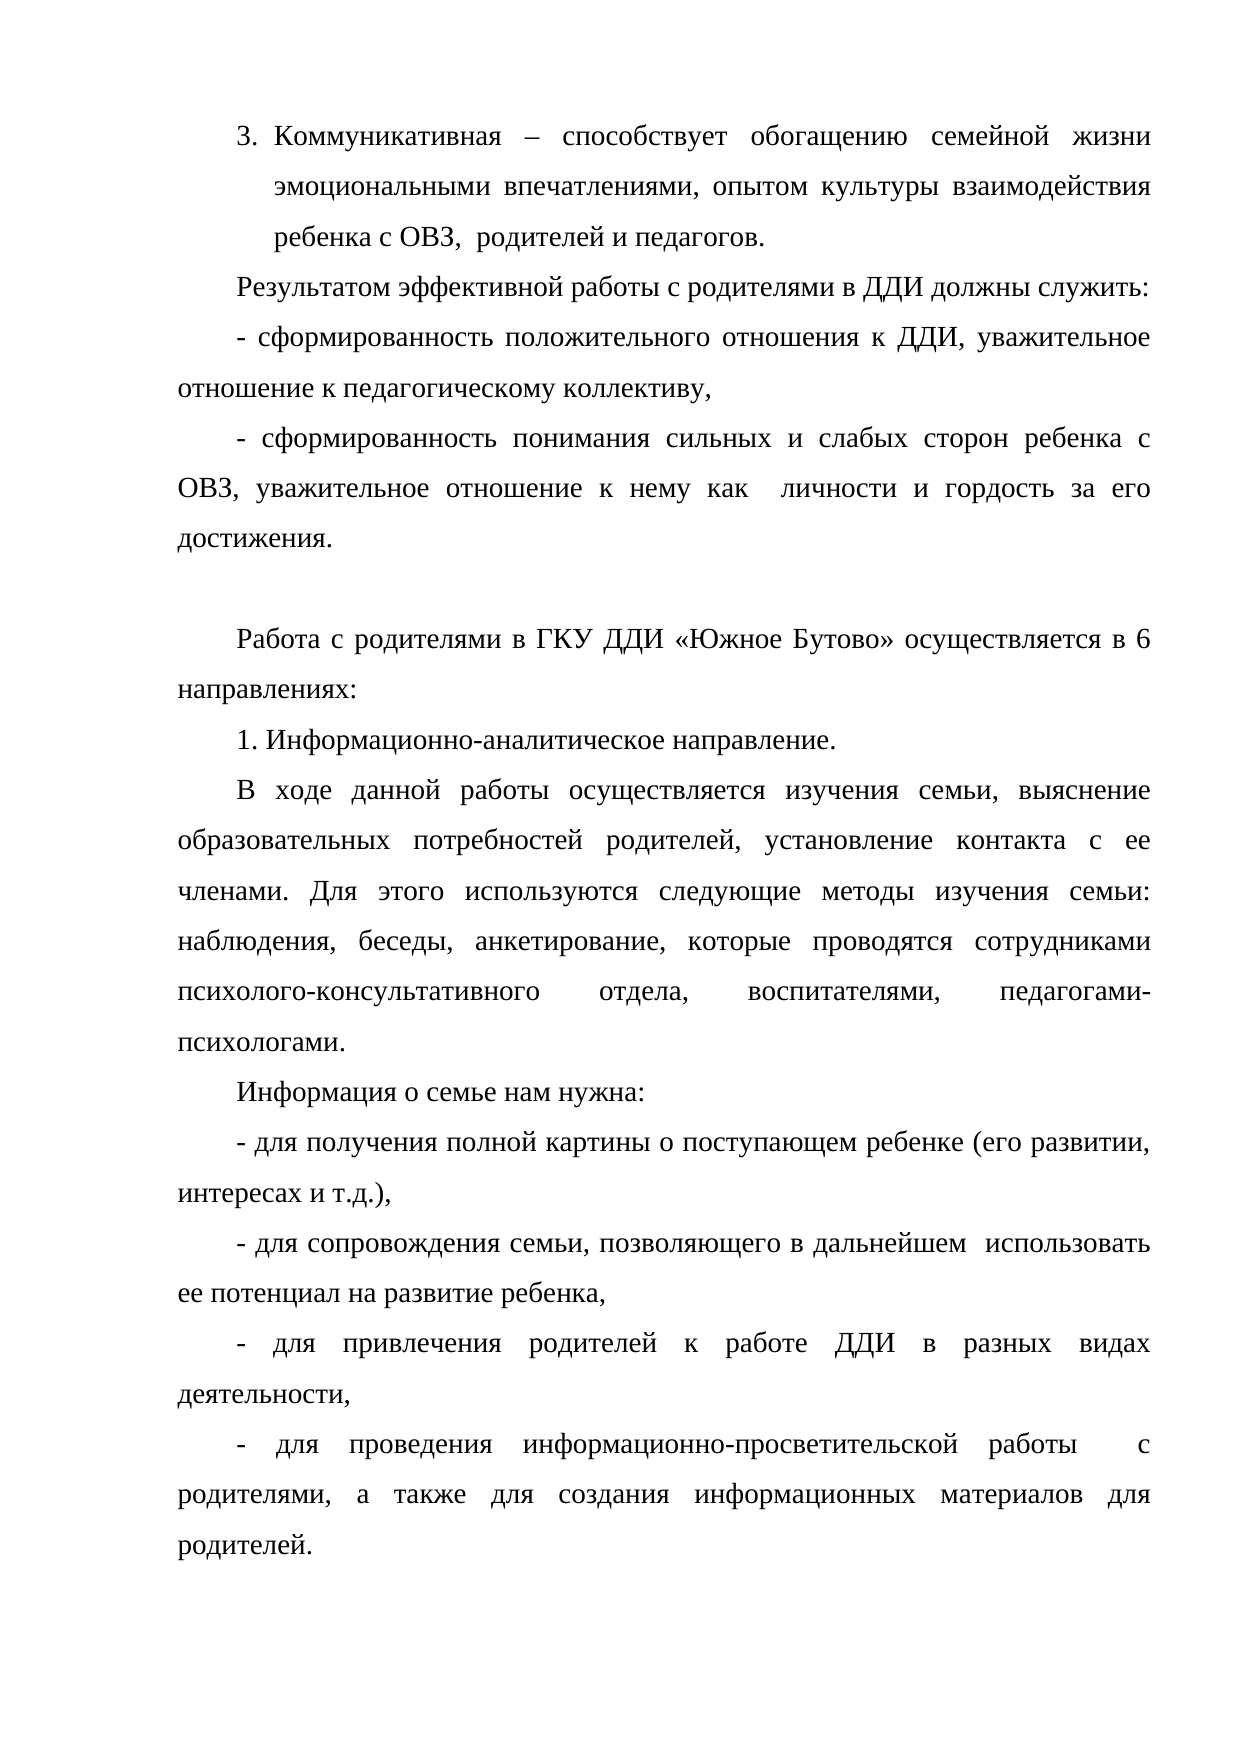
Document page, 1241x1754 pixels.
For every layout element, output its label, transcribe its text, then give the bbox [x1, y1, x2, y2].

text Информация о семье нам нужна: [177, 1074, 1152, 1108]
text - для привлечения родителей к работе ДДИ в разных видах деятельности, [177, 1326, 1152, 1409]
list Коммуникативная – способствует обогащению семейной жизни эмоциональными впечатлениями, опытом культуры взаимодействия ребенка с ОВЗ, родителей и педагогов. [236, 118, 1152, 252]
text В ходе данной работы осуществляется изучения семьи, выяснение образовательных потребностей родителей, установление контакта с ее членами. Для этого используются следующие методы изучения семьи: наблюдения, беседы, анкетирование, которые проводятся сотрудниками психолого-консультативного отдела, воспитателями, педагогами-психологами. [177, 772, 1152, 1057]
text 1. Информационно-аналитическое направление. [177, 722, 1152, 755]
text - для получения полной картины о поступающем ребенке (его развитии, интересах и т.д.), [177, 1124, 1152, 1208]
text Работа с родителями в ГКУ ДДИ «Южное Бутово» осуществляется в 6 направлениях: [177, 621, 1152, 705]
text Результатом эффективной работы с родителями в ДДИ должны служить: [177, 269, 1152, 303]
text - для проведения информационно-просветительской работы с родителями, а также для создания информационных материалов для родителей. [177, 1426, 1152, 1560]
text - для сопровождения семьи, позволяющего в дальнейшем использовать ее потенциал на развитие ребенка, [177, 1225, 1152, 1309]
text - сформированность положительного отношения к ДДИ, уважительное отношение к педагогическому коллективу, [177, 319, 1152, 403]
text - сформированность понимания сильных и слабых сторон ребенка с ОВЗ, уважительное отношение к нему как личности и гордость за его достижения. [177, 420, 1152, 554]
